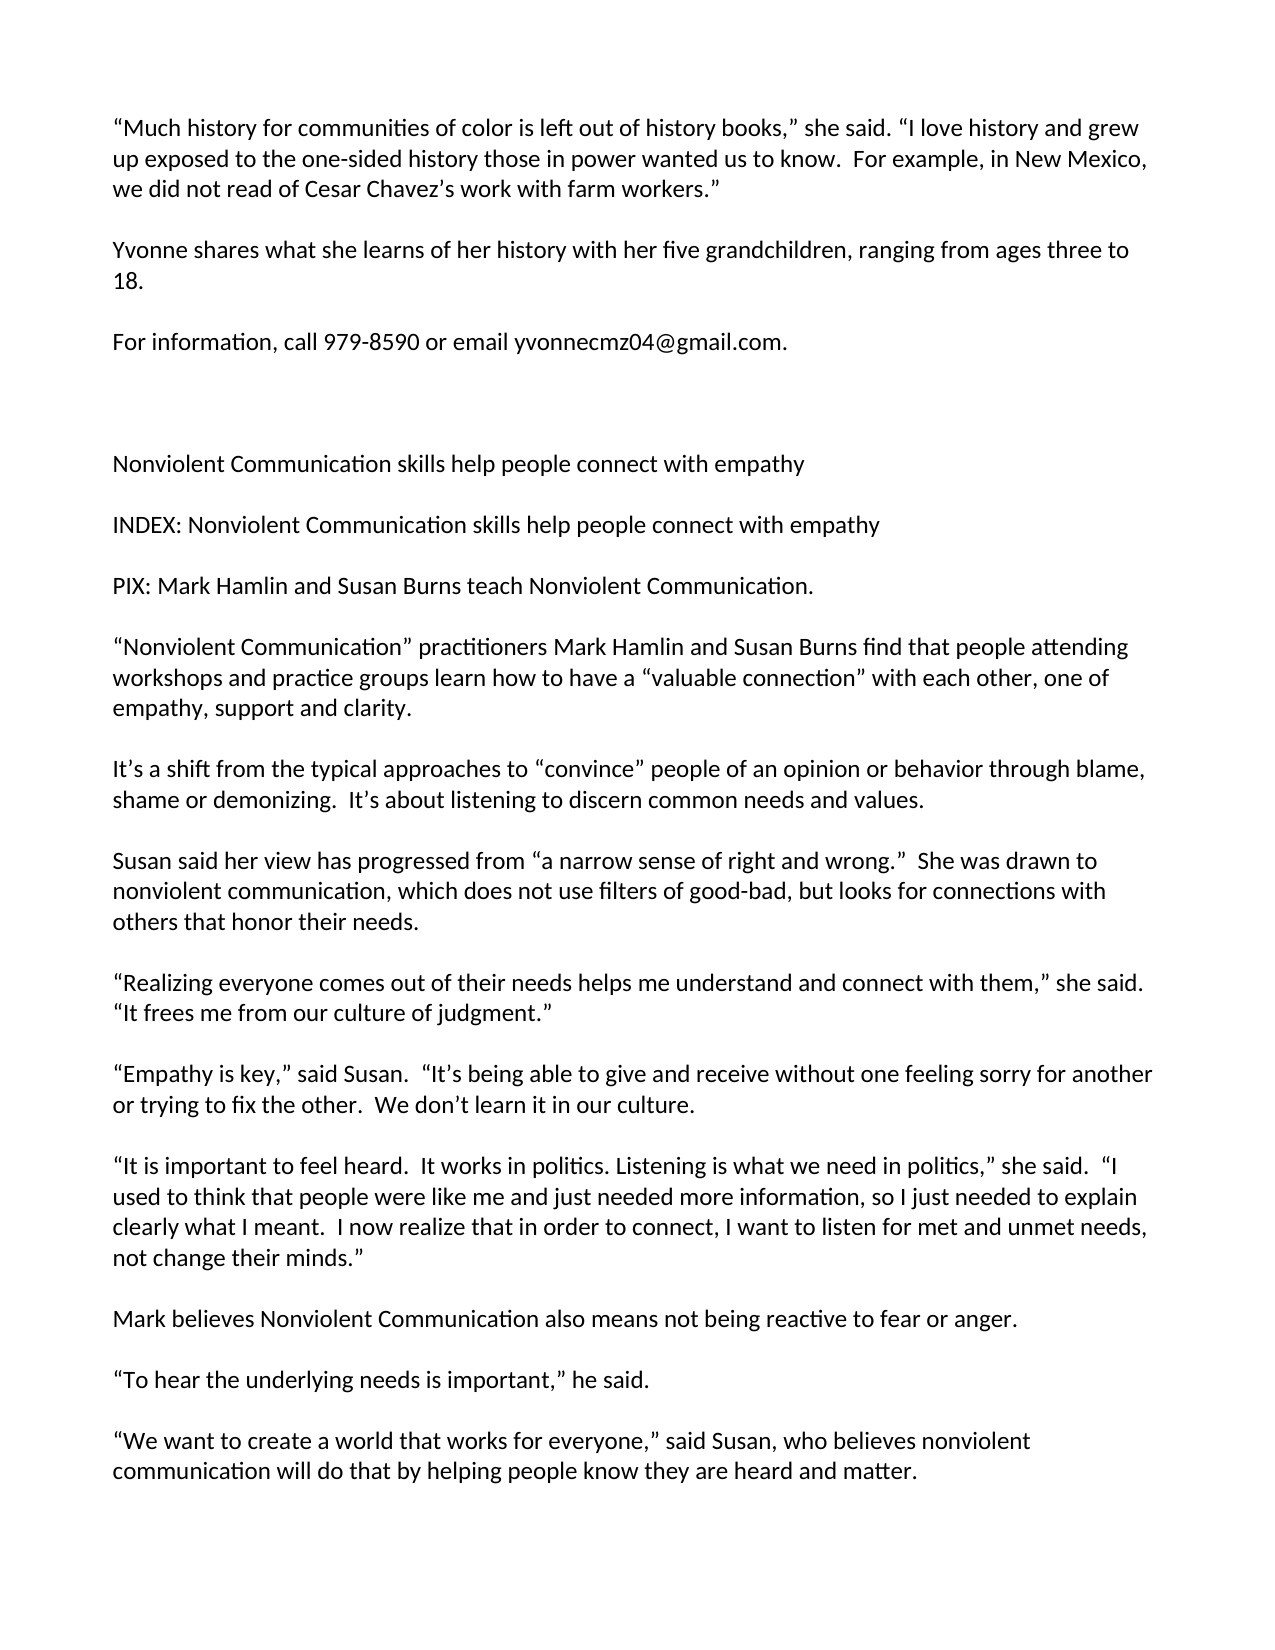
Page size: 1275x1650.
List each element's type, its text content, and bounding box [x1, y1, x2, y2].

text Mark believes Nonviolent Communication also means not being reactive to fear or anger. [112, 1303, 1162, 1333]
text “Nonviolent Communication” practitioners Mark Hamlin and Susan Burns find that people attending workshops and practice groups learn how to have a “valuable connection” with each other, one of empathy, support and clarity. [112, 631, 1162, 723]
text “We want to create a world that works for everyone,” said Susan, who believes nonviolent communication will do that by helping people know they are heard and matter. [112, 1425, 1162, 1486]
text For information, call 979-8590 or email yvonnecmz04@gmail.com. [112, 326, 1162, 357]
text INDEX: Nonviolent Communication skills help people connect with empathy [112, 509, 1162, 540]
text “Realizing everyone comes out of their needs helps me understand and connect with them,” she said. “It frees me from our culture of judgment.” [112, 967, 1162, 1028]
text “It is important to feel heard. It works in politics. Listening is what we need in politics,” she said. “I used to think that people were like me and just needed more information, so I just needed to explain clearly what I meant. I now realize that in order to connect, I want to listen for met and unmet needs, not change their minds.” [112, 1150, 1162, 1272]
text “Much history for communities of color is left out of history books,” she said. “I love history and grew up exposed to the one-sided history those in power wanted us to know. For example, in New Mexico, we did not read of Cesar Chavez’s work with farm workers.” [112, 112, 1162, 204]
text PIX: Mark Hamlin and Susan Burns teach Nonviolent Communication. [112, 570, 1162, 601]
text “To hear the underlying needs is important,” he said. [112, 1364, 1162, 1394]
text Yvonne shares what she learns of her history with her five grandchildren, ranging from ages three to 18. [112, 234, 1162, 296]
text It’s a shift from the typical approaches to “convince” people of an opinion or behavior through blame, shame or demonizing. It’s about listening to discern common needs and values. [112, 753, 1162, 814]
text Susan said her view has progressed from “a narrow sense of right and wrong.” She was drawn to nonviolent communication, which does not use filters of good-bad, but looks for connections with others that honor their needs. [112, 845, 1162, 937]
text Nonviolent Communication skills help people connect with empathy [112, 448, 1162, 479]
text “Empathy is key,” said Susan. “It’s being able to give and receive without one feeling sorry for another or trying to fix the other. We don’t learn it in our culture. [112, 1059, 1162, 1120]
